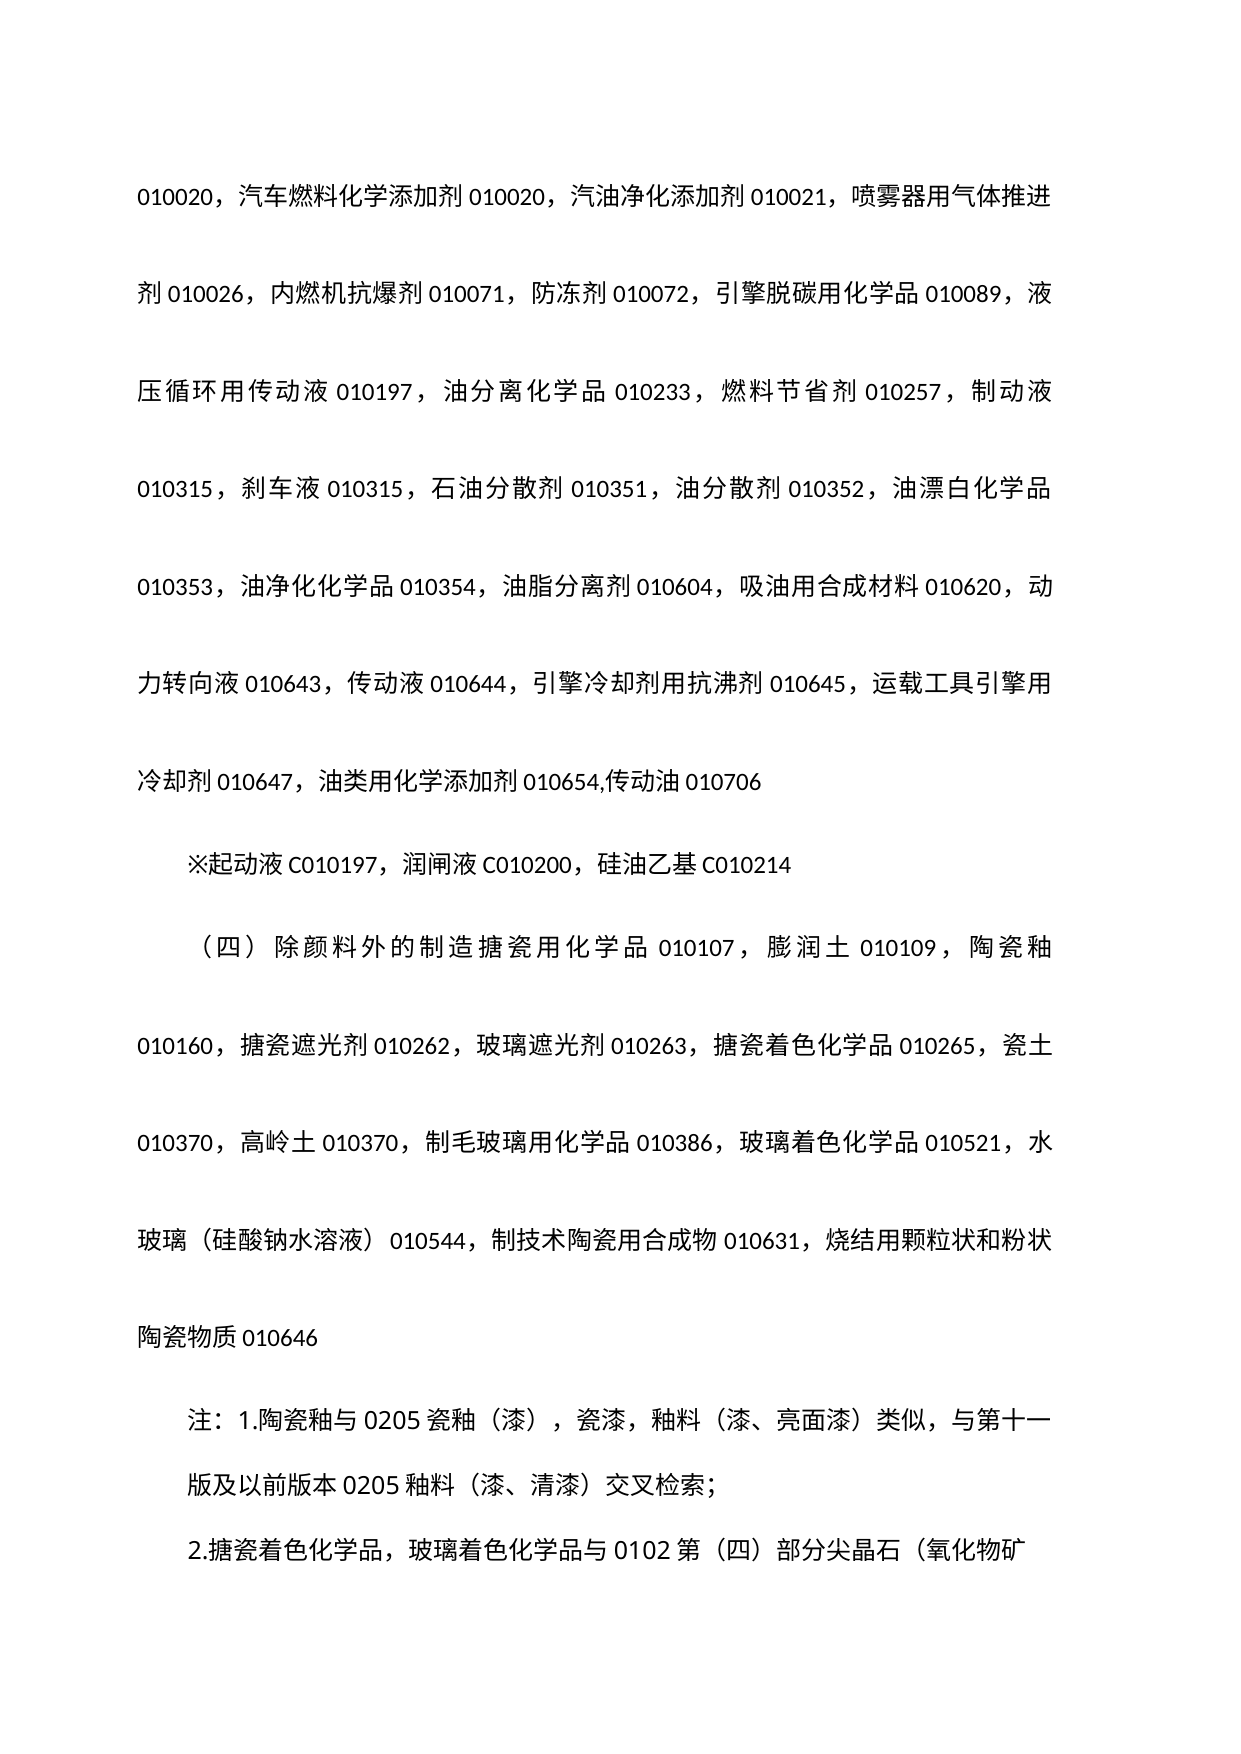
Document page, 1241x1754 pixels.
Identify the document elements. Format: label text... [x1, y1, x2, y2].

text 注：1.陶瓷釉与0205瓷釉（漆），瓷漆，釉料（漆、亮面漆）类似，与第十一 [187, 1386, 1053, 1451]
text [137, 162, 1053, 812]
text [187, 1516, 1053, 1581]
text ※起动液C010197，润闸液C010200，硅油乙基C010214 [137, 830, 1053, 895]
text 版及以前版本0205釉料（漆、清漆）交叉检索； [187, 1451, 1053, 1516]
text （四）除颜料外的制造搪瓷用化学品010107，膨润土010109，陶瓷釉010160，搪瓷遮光剂010262，玻璃遮光剂010263，搪瓷着色化学品010265，瓷土010370，高岭土010370，制毛玻璃用化学品010386，玻璃着色化学品010521，水玻璃（硅酸钠水溶液）010544，制技术陶瓷用合成物010631，烧结用颗粒状和粉状陶瓷物质010646 [137, 913, 1053, 1368]
